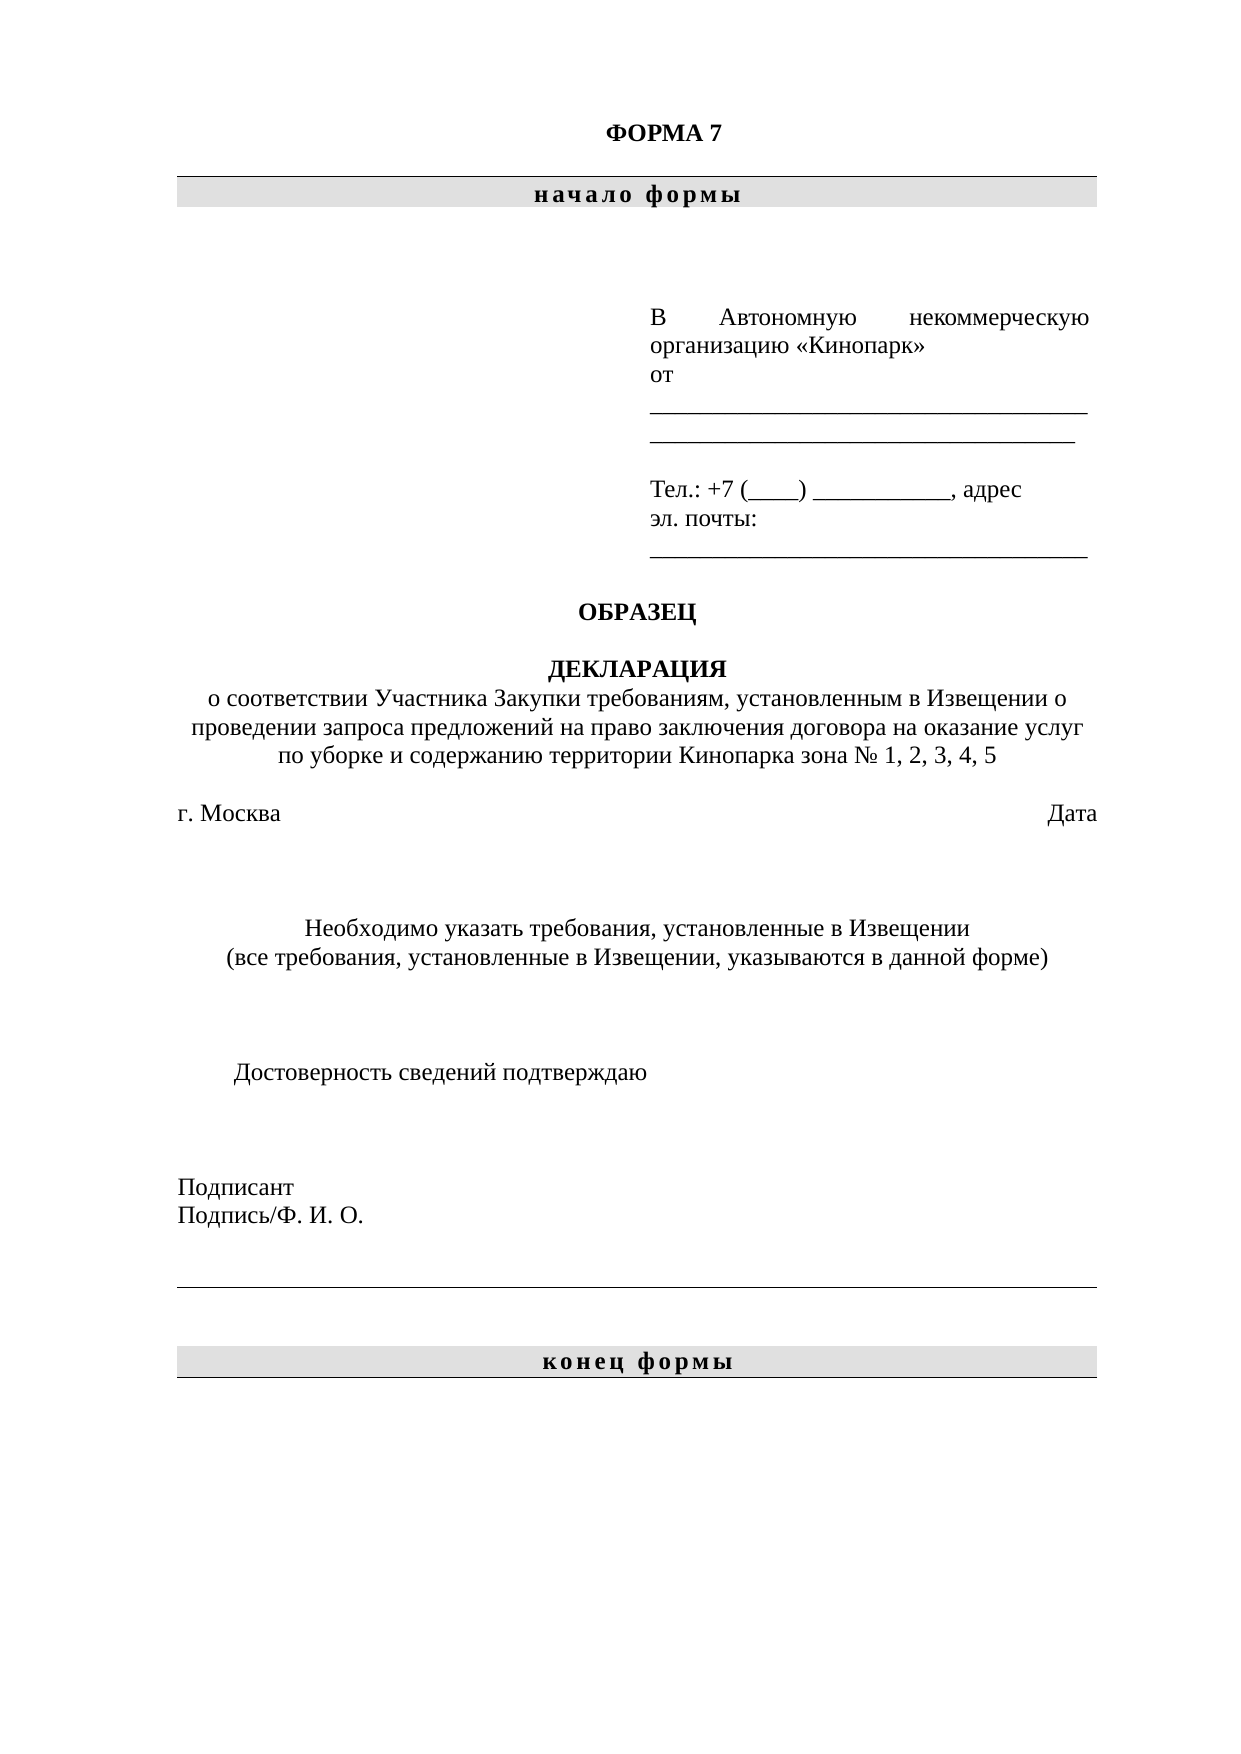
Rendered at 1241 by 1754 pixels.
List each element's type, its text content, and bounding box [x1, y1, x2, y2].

text ОБРАЗЕЦ [177, 597, 1097, 626]
table_header В Автономную некоммерческую организацию «Кинопарк» от _____________________________________________________________________ Тел.: +7 (____) ___________, адрес эл. почты: ___________________________________ [177, 294, 1152, 597]
table_header г. Москва [177, 798, 667, 827]
text начало формы [177, 177, 1097, 207]
table_header Дата [667, 798, 1152, 827]
text Подписант Подпись/Ф. И. О. [177, 1172, 1097, 1229]
text Необходимо указать требования, установленные в Извещении [177, 913, 1097, 942]
text ДЕКЛАРАЦИЯ [177, 654, 1097, 683]
text ФОРМА 7 [177, 118, 1150, 147]
text Достоверность сведений подтверждаю [177, 1057, 1097, 1086]
text конец формы [177, 1346, 1097, 1377]
text (все требования, установленные в Извещении, указываются в данной форме) [177, 942, 1097, 971]
text о соответствии Участника Закупки требованиям, установленным в Извещении о проведении запроса предложений на право заключения договора на оказание услуг по уборке и содержанию территории Кинопарка зона № 1, 2, 3, 4, 5 [177, 683, 1097, 769]
